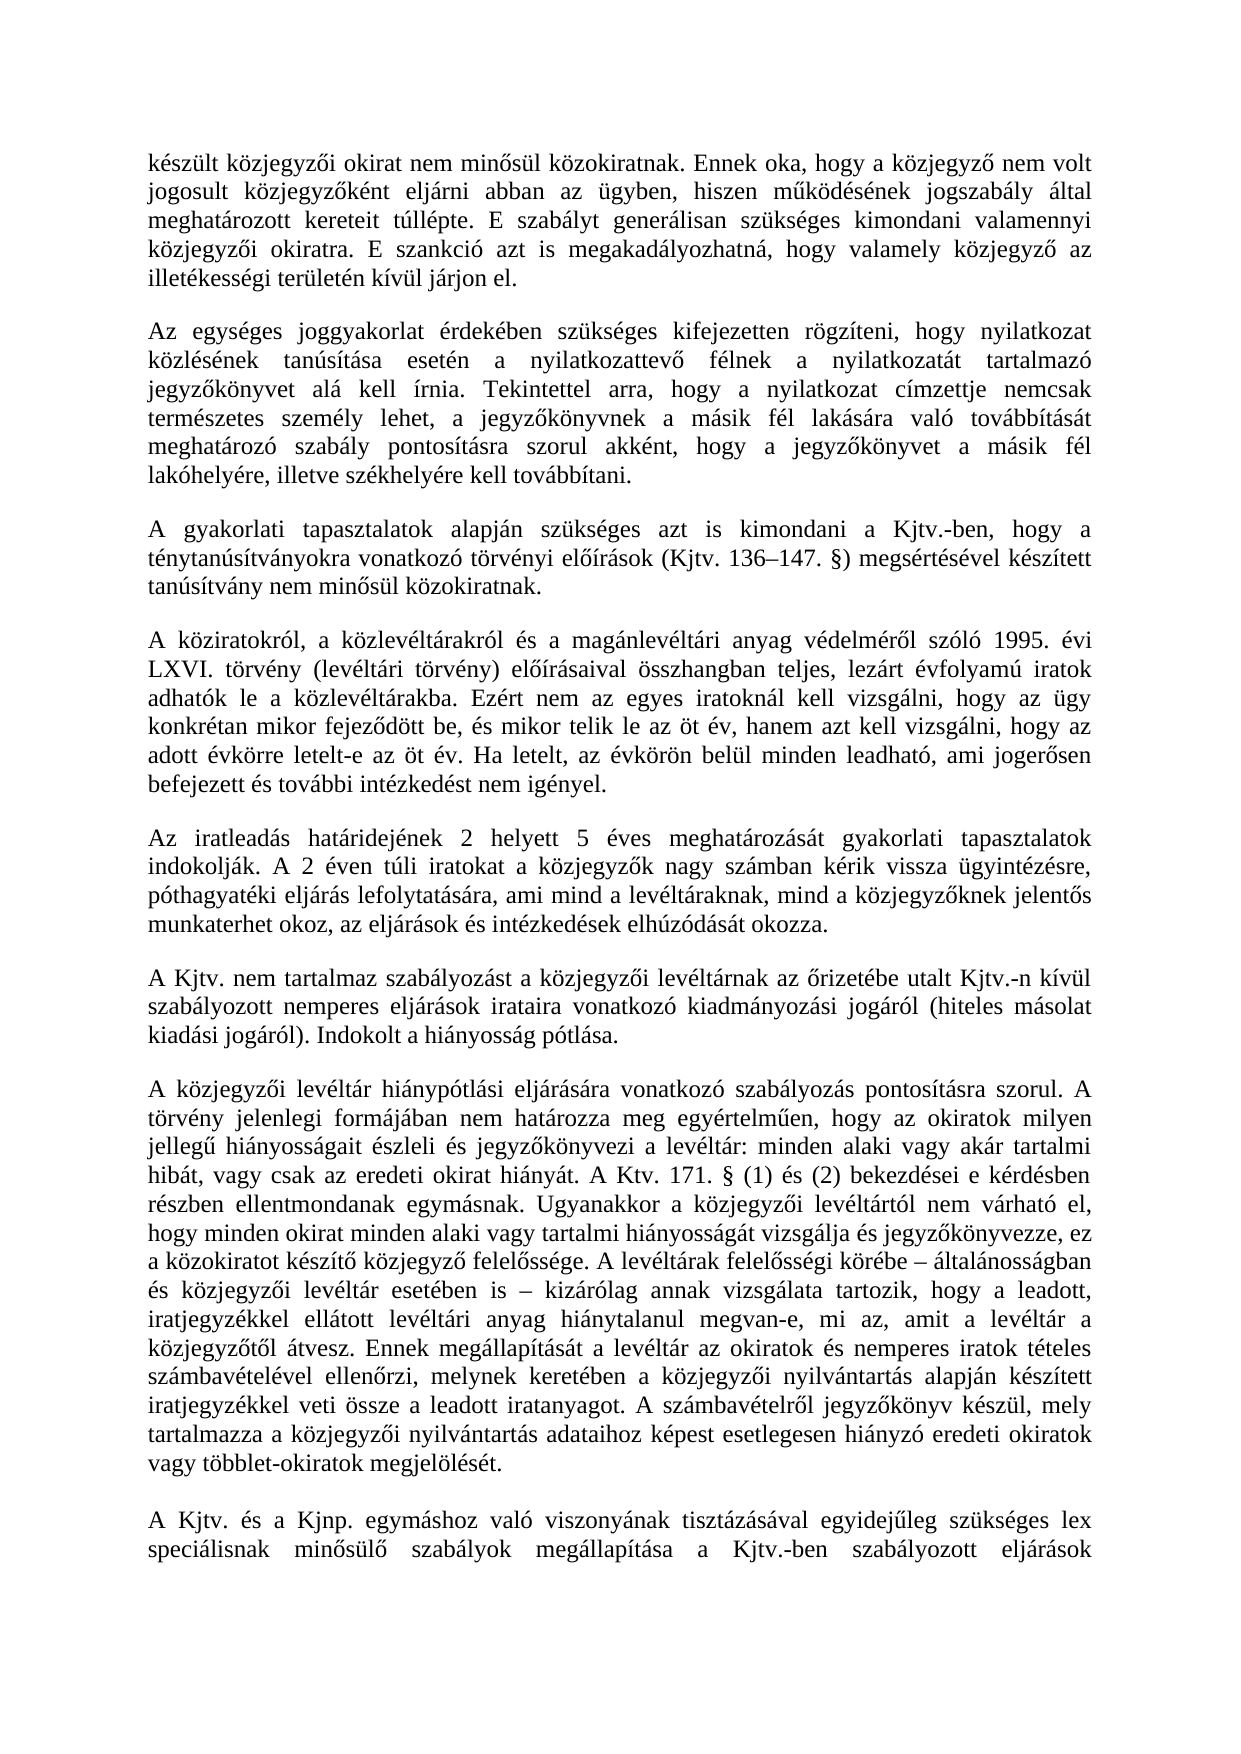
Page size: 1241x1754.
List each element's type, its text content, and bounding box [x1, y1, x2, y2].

text Az iratleadás határidejének 2 helyett 5 éves meghatározását gyakorlati tapasztalatok indokolják. A 2 éven túli iratokat a közjegyzők nagy számban kérik vissza ügyintézésre, póthagyatéki eljárás lefolytatására, ami mind a levéltáraknak, mind a közjegyzőknek jelentős munkaterhet okoz, az eljárások és intézkedések elhúzódását okozza. [148, 823, 1093, 938]
text A Kjtv. nem tartalmaz szabályozást a közjegyzői levéltárnak az őrizetébe utalt Kjtv.-n kívül szabályozott nemperes eljárások irataira vonatkozó kiadmányozási jogáról (hiteles másolat kiadási jogáról). Indokolt a hiányosság pótlása. [148, 963, 1093, 1049]
text A közjegyzői levéltár hiánypótlási eljárására vonatkozó szabályozás pontosításra szorul. A törvény jelenlegi formájában nem határozza meg egyértelműen, hogy az okiratok milyen jellegű hiányosságait észleli és jegyzőkönyvezi a levéltár: minden alaki vagy akár tartalmi hibát, vagy csak az eredeti okirat hiányát. A Ktv. 171. § (1) és (2) bekezdései e kérdésben részben ellentmondanak egymásnak. Ugyanakkor a közjegyzői levéltártól nem várható el, hogy minden okirat minden alaki vagy tartalmi hiányosságát vizsgálja és jegyzőkönyvezze, ez a közokiratot készítő közjegyző felelőssége. A levéltárak felelősségi körébe – általánosságban és közjegyzői levéltár esetében is – kizárólag annak vizsgálata tartozik, hogy a leadott, iratjegyzékkel ellátott levéltári anyag hiánytalanul megvan-e, mi az, amit a levéltár a közjegyzőtől átvesz. Ennek megállapítását a levéltár az okiratok és nemperes iratok tételes számbavételével ellenőrzi, melynek keretében a közjegyzői nyilvántartás alapján készített iratjegyzékkel veti össze a leadott iratanyagot. A számbavételről jegyzőkönyv készül, mely tartalmazza a közjegyzői nyilvántartás adataihoz képest esetlegesen hiányzó eredeti okiratok vagy többlet-okiratok megjelölését. [148, 1074, 1093, 1476]
text A köziratokról, a közlevéltárakról és a magánlevéltári anyag védelméről szóló 1995. évi LXVI. törvény (levéltári törvény) előírásaival összhangban teljes, lezárt évfolyamú iratok adhatók le a közlevéltárakba. Ezért nem az egyes iratoknál kell vizsgálni, hogy az ügy konkrétan mikor fejeződött be, és mikor telik le az öt év, hanem azt kell vizsgálni, hogy az adott évkörre letelt-e az öt év. Ha letelt, az évkörön belül minden leadható, ami jogerősen befejezett és további intézkedést nem igényel. [148, 625, 1093, 798]
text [148, 148, 1093, 291]
text A gyakorlati tapasztalatok alapján szükséges azt is kimondani a Kjtv.-ben, hogy a ténytanúsítványokra vonatkozó törvényi előírások (Kjtv. 136–147. §) megsértésével készített tanúsítvány nem minősül közokiratnak. [148, 514, 1093, 600]
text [148, 1505, 1093, 1563]
text Az egységes joggyakorlat érdekében szükséges kifejezetten rögzíteni, hogy nyilatkozat közlésének tanúsítása esetén a nyilatkozattevő félnek a nyilatkozatát tartalmazó jegyzőkönyvet alá kell írnia. Tekintettel arra, hogy a nyilatkozat címzettje nemcsak természetes személy lehet, a jegyzőkönyvnek a másik fél lakására való továbbítását meghatározó szabály pontosításra szorul akként, hogy a jegyzőkönyvet a másik fél lakóhelyére, illetve székhelyére kell továbbítani. [148, 316, 1093, 489]
